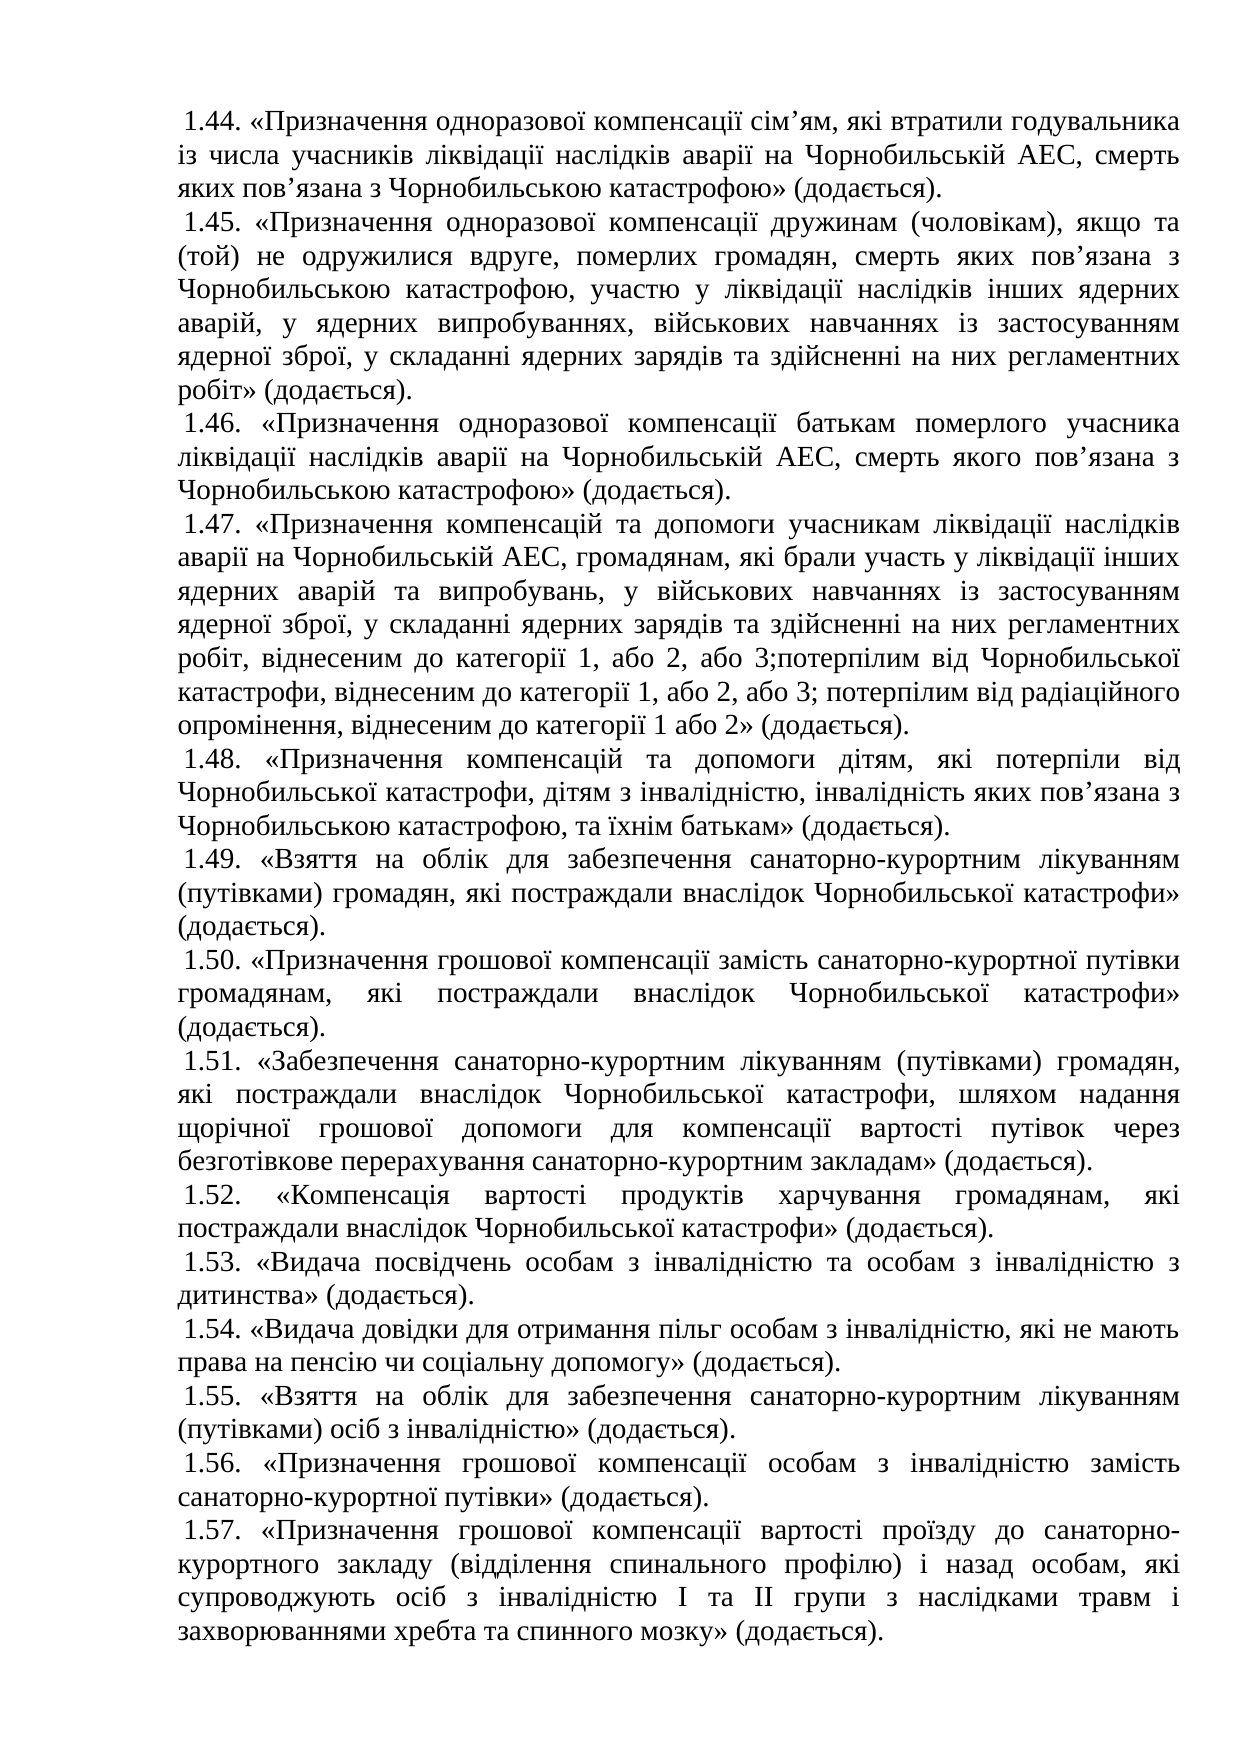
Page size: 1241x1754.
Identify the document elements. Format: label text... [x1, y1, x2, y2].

text 1.50. «Призначення грошової компенсації замість санаторно-курортної путівки громадянам, які постраждали внаслідок Чорнобильської катастрофи» (додається). [177, 942, 1181, 1043]
text 1.51. «Забезпечення санаторно-курортним лікуванням (путівками) громадян, які постраждали внаслідок Чорнобильської катастрофи, шляхом надання щорічної грошової допомоги для компенсації вартості путівок через безготівкове перерахування санаторно-курортним закладам» (додається). [177, 1043, 1181, 1177]
text 1.57. «Призначення грошової компенсації вартості проїзду до санаторно-курортного закладу (відділення спинального профілю) і назад особам, які супроводжують осіб з інвалідністю I та II групи з наслідками травм і захворюваннями хребта та спинного мозку» (додається). [177, 1512, 1181, 1646]
text 1.44. «Призначення одноразової компенсації сім’ям, які втратили годувальника із числа учасників ліквідації наслідків аварії на Чорнобильській АЕС, смерть яких пов’язана з Чорнобильською катастрофою» (додається). [177, 103, 1181, 204]
text 1.45. «Призначення одноразової компенсації дружинам (чоловікам), якщо та (той) не одружилися вдруге, померлих громадян, смерть яких пов’язана з Чорнобильською катастрофою, участю у ліквідації наслідків інших ядерних аварій, у ядерних випробуваннях, військових навчаннях із застосуванням ядерної зброї, у складанні ядерних зарядів та здійсненні на них регламентних робіт» (додається). [177, 204, 1181, 405]
text 1.54. «Видача довідки для отримання пільг особам з інвалідністю, які не мають права на пенсію чи соціальну допомогу» (додається). [177, 1311, 1181, 1378]
text 1.55. «Взяття на облік для забезпечення санаторно-курортним лікуванням (путівками) осіб з інвалідністю» (додається). [177, 1378, 1181, 1445]
text 1.53. «Видача посвідчень особам з інвалідністю та особам з інвалідністю з дитинства» (додається). [177, 1244, 1181, 1311]
text 1.56. «Призначення грошової компенсації особам з інвалідністю замість санаторно-курортної путівки» (додається). [177, 1445, 1181, 1512]
text 1.47. «Призначення компенсацій та допомоги учасникам ліквідації наслідків аварії на Чорнобильській АЕС, громадянам, які брали участь у ліквідації інших ядерних аварій та випробувань, у військових навчаннях із застосуванням ядерної зброї, у складанні ядерних зарядів та здійсненні на них регламентних робіт, віднесеним до категорії 1, або 2, або 3;потерпілим від Чорнобильської катастрофи, віднесеним до категорії 1, або 2, або 3; потерпілим від радіаційного опромінення, віднесеним до категорії 1 або 2» (додається). [177, 506, 1181, 741]
text 1.46. «Призначення одноразової компенсації батькам померлого учасника ліквідації наслідків аварії на Чорнобильській АЕС, смерть якого пов’язана з Чорнобильською катастрофою» (додається). [177, 405, 1181, 506]
text 1.49. «Взяття на облік для забезпечення санаторно-курортним лікуванням (путівками) громадян, які постраждали внаслідок Чорнобильської катастрофи» (додається). [177, 841, 1181, 942]
text 1.52. «Компенсація вартості продуктів харчування громадянам, які постраждали внаслідок Чорнобильської катастрофи» (додається). [177, 1177, 1181, 1244]
text 1.48. «Призначення компенсацій та допомоги дітям, які потерпіли від Чорнобильської катастрофи, дітям з інвалідністю, інвалідність яких пов’язана з Чорнобильською катастрофою, та їхнім батькам» (додається). [177, 741, 1181, 841]
